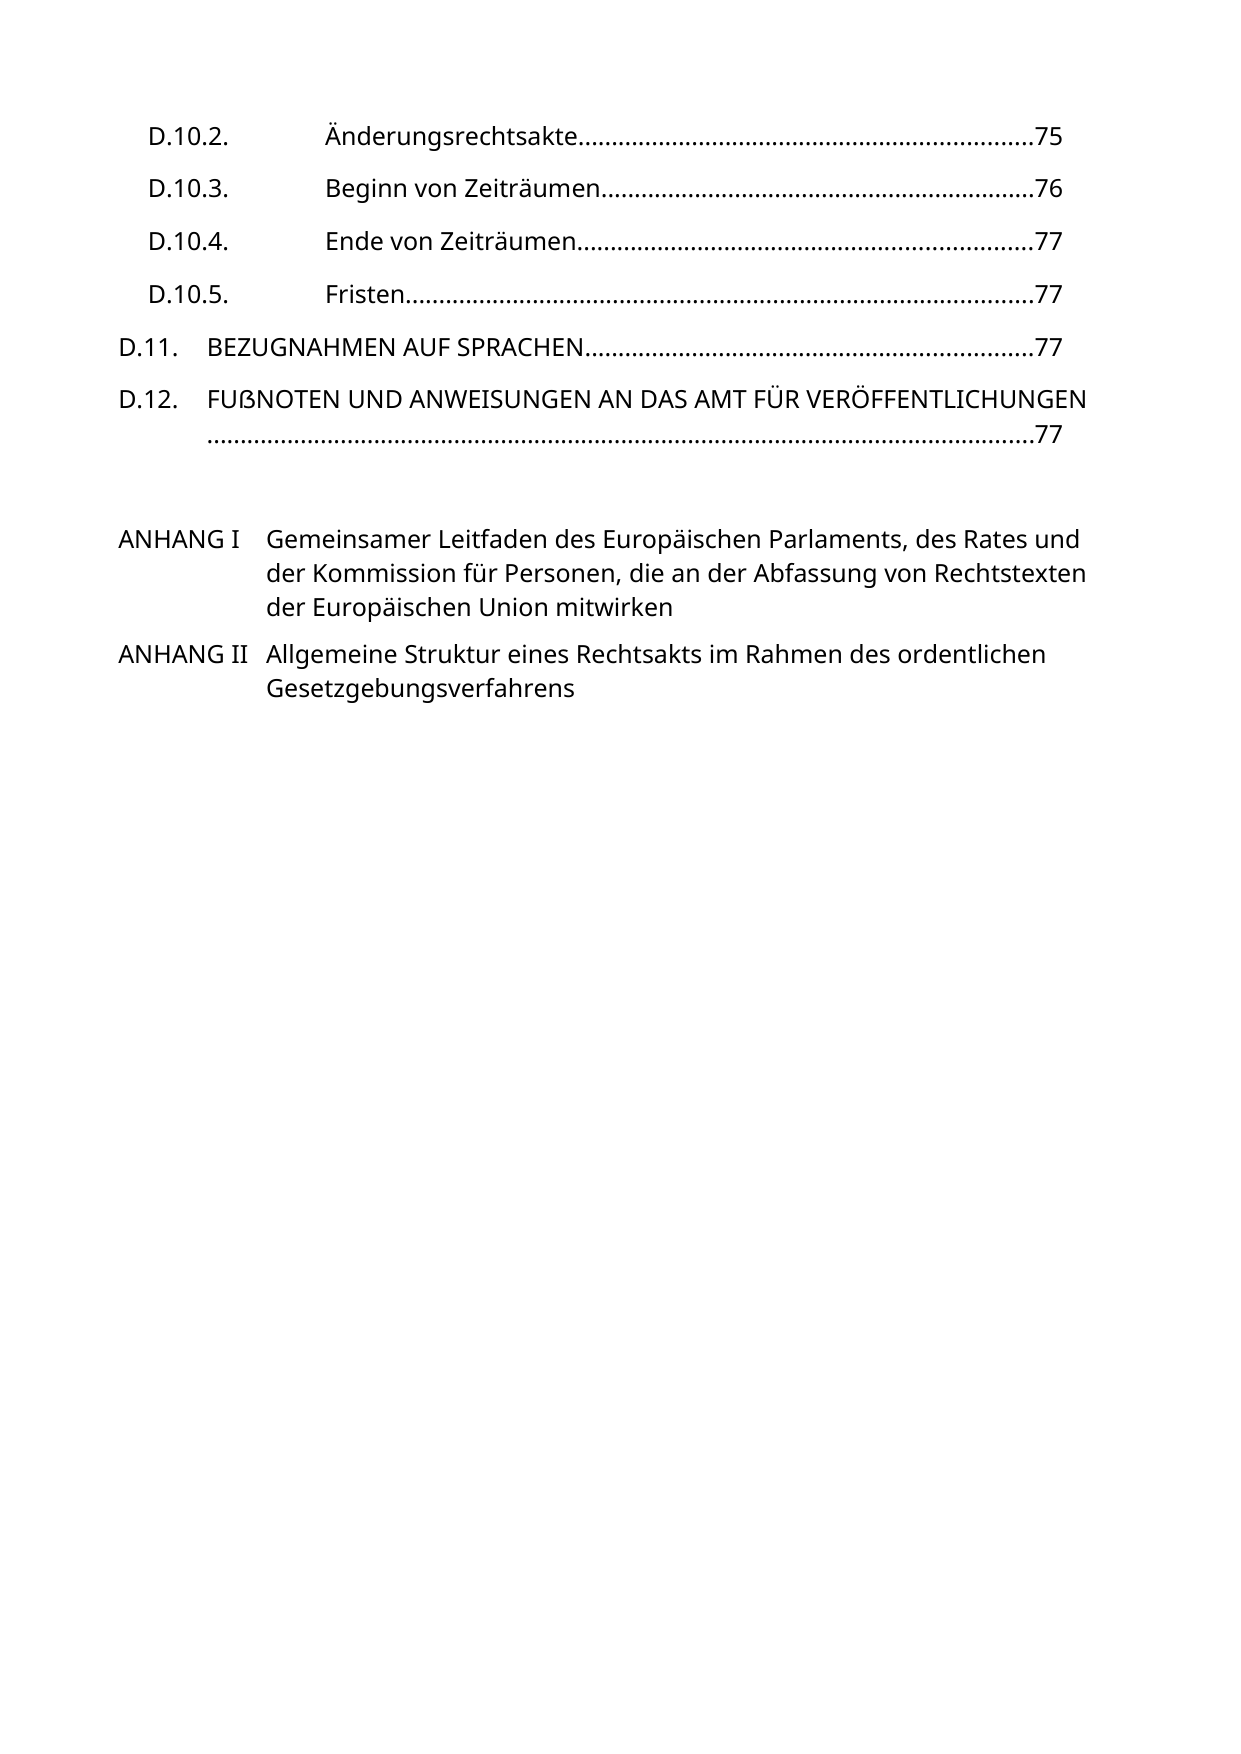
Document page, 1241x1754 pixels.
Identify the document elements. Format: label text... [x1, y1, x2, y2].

text ANHANG I Gemeinsamer Leitfaden des Europäischen Parlaments, des Rates und der Kommission für Personen, die an der Abfassung von Rechtstexten der Europäischen Union mitwirken [118, 522, 1122, 624]
text D.12. Fußnoten und Anweisungen an das Amt für Veröffentlichungen 77 [118, 382, 1122, 450]
text D.11. Bezugnahmen auf sprachen 77 [118, 329, 1122, 363]
text D.10.3. Beginn von Zeiträumen 76 [148, 171, 1122, 205]
text ANHANG II Allgemeine Struktur eines Rechtsakts im Rahmen des ordentlichen Gesetzgebungsverfahrens [118, 637, 1122, 705]
text D.10.4. Ende von Zeiträumen 77 [148, 224, 1122, 258]
text D.10.2. Änderungsrechtsakte 75 [148, 118, 1122, 152]
text D.10.5. Fristen 77 [148, 277, 1122, 311]
